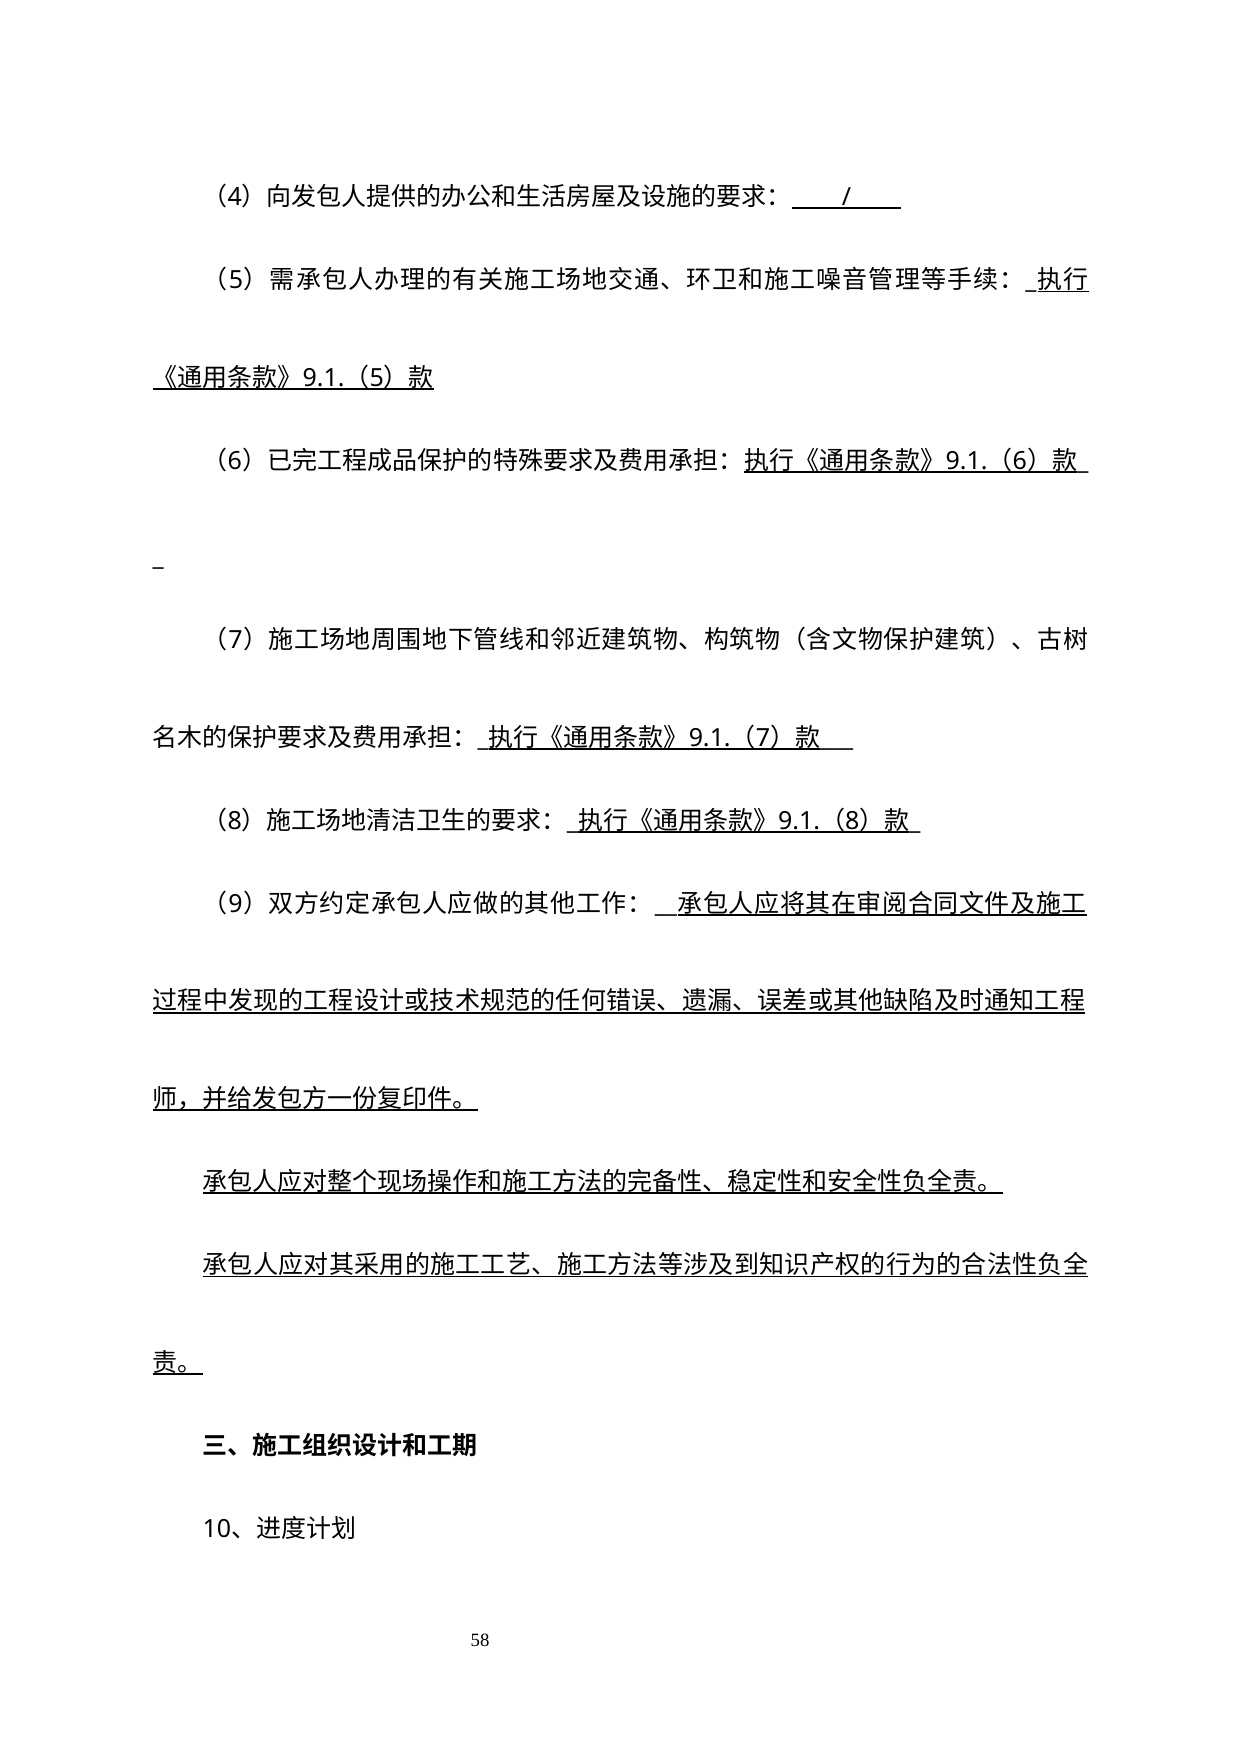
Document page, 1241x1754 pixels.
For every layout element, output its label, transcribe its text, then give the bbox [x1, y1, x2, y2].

text 承包人应对整个现场操作和施工方法的完备性、稳定性和安全性负全责。 [152, 1147, 1088, 1212]
text （7）施工场地周围地下管线和邻近建筑物、构筑物（含文物保护建筑）、古树名木的保护要求及费用承担：_执行《通用条款》9.1.（7）款___ [152, 605, 1088, 768]
text （8）施工场地清洁卫生的要求：_执行《通用条款》9.1.（8）款_ [152, 786, 1088, 851]
text （5）需承包人办理的有关施工场地交通、环卫和施工噪音管理等手续：_执行《通用条款》9.1.（5）款 [152, 245, 1088, 408]
text 三、施工组织设计和工期 [152, 1411, 1088, 1476]
text （9）双方约定承包人应做的其他工作：__承包人应将其在审阅合同文件及施工过程中发现的工程设计或技术规范的任何错误、遗漏、误差或其他缺陷及时通知工程师，并给发包方一份复印件。 [152, 869, 1088, 1129]
text 承包人应对其采用的施工工艺、施工方法等涉及到知识产权的行为的合法性负全责。 [152, 1230, 1088, 1393]
text 10、进度计划 [152, 1494, 1088, 1559]
text （4）向发包人提供的办公和生活房屋及设施的要求： / [152, 162, 1088, 227]
text （6）已完工程成品保护的特殊要求及费用承担：执行《通用条款》9.1.（6）款__ [152, 426, 1088, 588]
